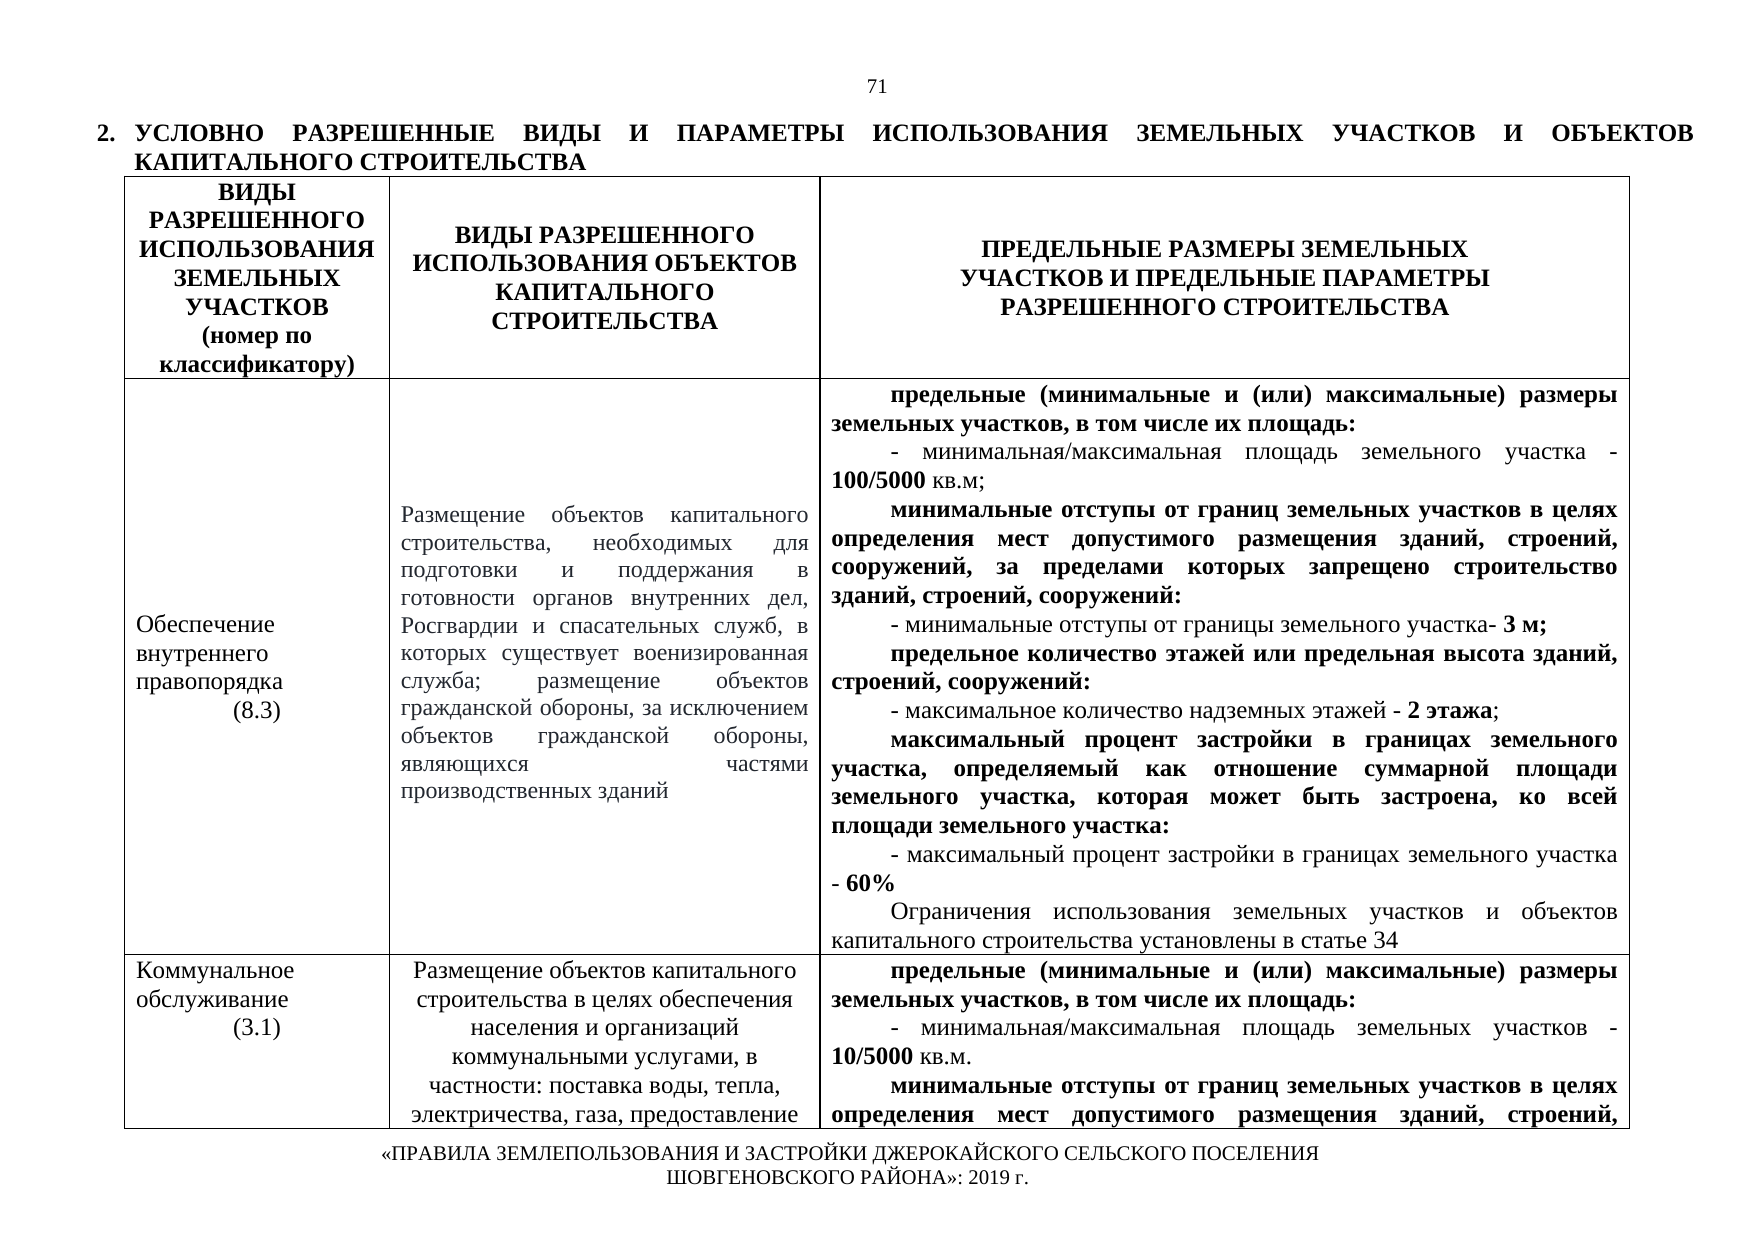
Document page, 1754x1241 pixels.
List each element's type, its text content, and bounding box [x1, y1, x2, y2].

table_header ПРЕДЕЛЬНЫЕ РАЗМЕРЫ ЗЕМЕЛЬНЫХ УЧАСТКОВ И ПРЕДЕЛЬНЫЕ ПАРАМЕТРЫ РАЗРЕШЕННОГО СТРОИТЕЛЬСТВА [821, 177, 1629, 378]
table_cell Коммунальное обслуживание (3.1) [125, 955, 389, 1127]
table_cell Обеспечение внутреннего правопорядка (8.3) [125, 379, 389, 954]
table_cell Размещение объектов капитального строительства, необходимых для подготовки и поддержания в готовности органов внутренних дел, Росгвардии и спасательных служб, в которых существует военизированная служба; размещение объектов гражданской обороны, за исключением объектов гражданской обороны, являющихся частями производственных зданий [390, 379, 819, 954]
table_cell предельные (минимальные и (или) максимальные) размеры земельных участков, в том числе их площадь: - минимальная/максимальная площадь земельного участка - 100/5000 кв.м; минимальные отступы от границ земельных участков в целях определения мест допустимого размещения зданий, строений, сооружений, за пределами которых запрещено строительство зданий, строений, сооружений: - минимальные отступы от границы земельного участка- 3 м; предельное количество этажей или предельная высота зданий, строений, сооружений: - максимальное количество надземных этажей - 2 этажа; максимальный процент застройки в границах земельного участка, определяемый как отношение суммарной площади земельного участка, которая может быть застроена, ко всей площади земельного участка: - максимальный процент застройки в границах земельного участка - 60% Ограничения использования земельных участков и объектов капитального строительства установлены в статье 34 [821, 379, 1629, 954]
list УСЛОВНО РАЗРЕШЕННЫЕ ВИДЫ И ПАРАМЕТРЫ ИСПОЛЬЗОВАНИЯ ЗЕМЕЛЬНЫХ УЧАСТКОВ И ОБЪЕКТОВ КАПИТАЛЬНОГО СТРОИТЕЛЬСТВА [97, 118, 1695, 176]
table_header ВИДЫ РАЗРЕШЕННОГО ИСПОЛЬЗОВАНИЯ ОБЪЕКТОВ КАПИТАЛЬНОГО СТРОИТЕЛЬСТВА [390, 177, 819, 378]
table_header ВИДЫ РАЗРЕШЕННОГО ИСПОЛЬЗОВАНИЯ ЗЕМЕЛЬНЫХ УЧАСТКОВ (номер по классификатору) [125, 177, 389, 378]
